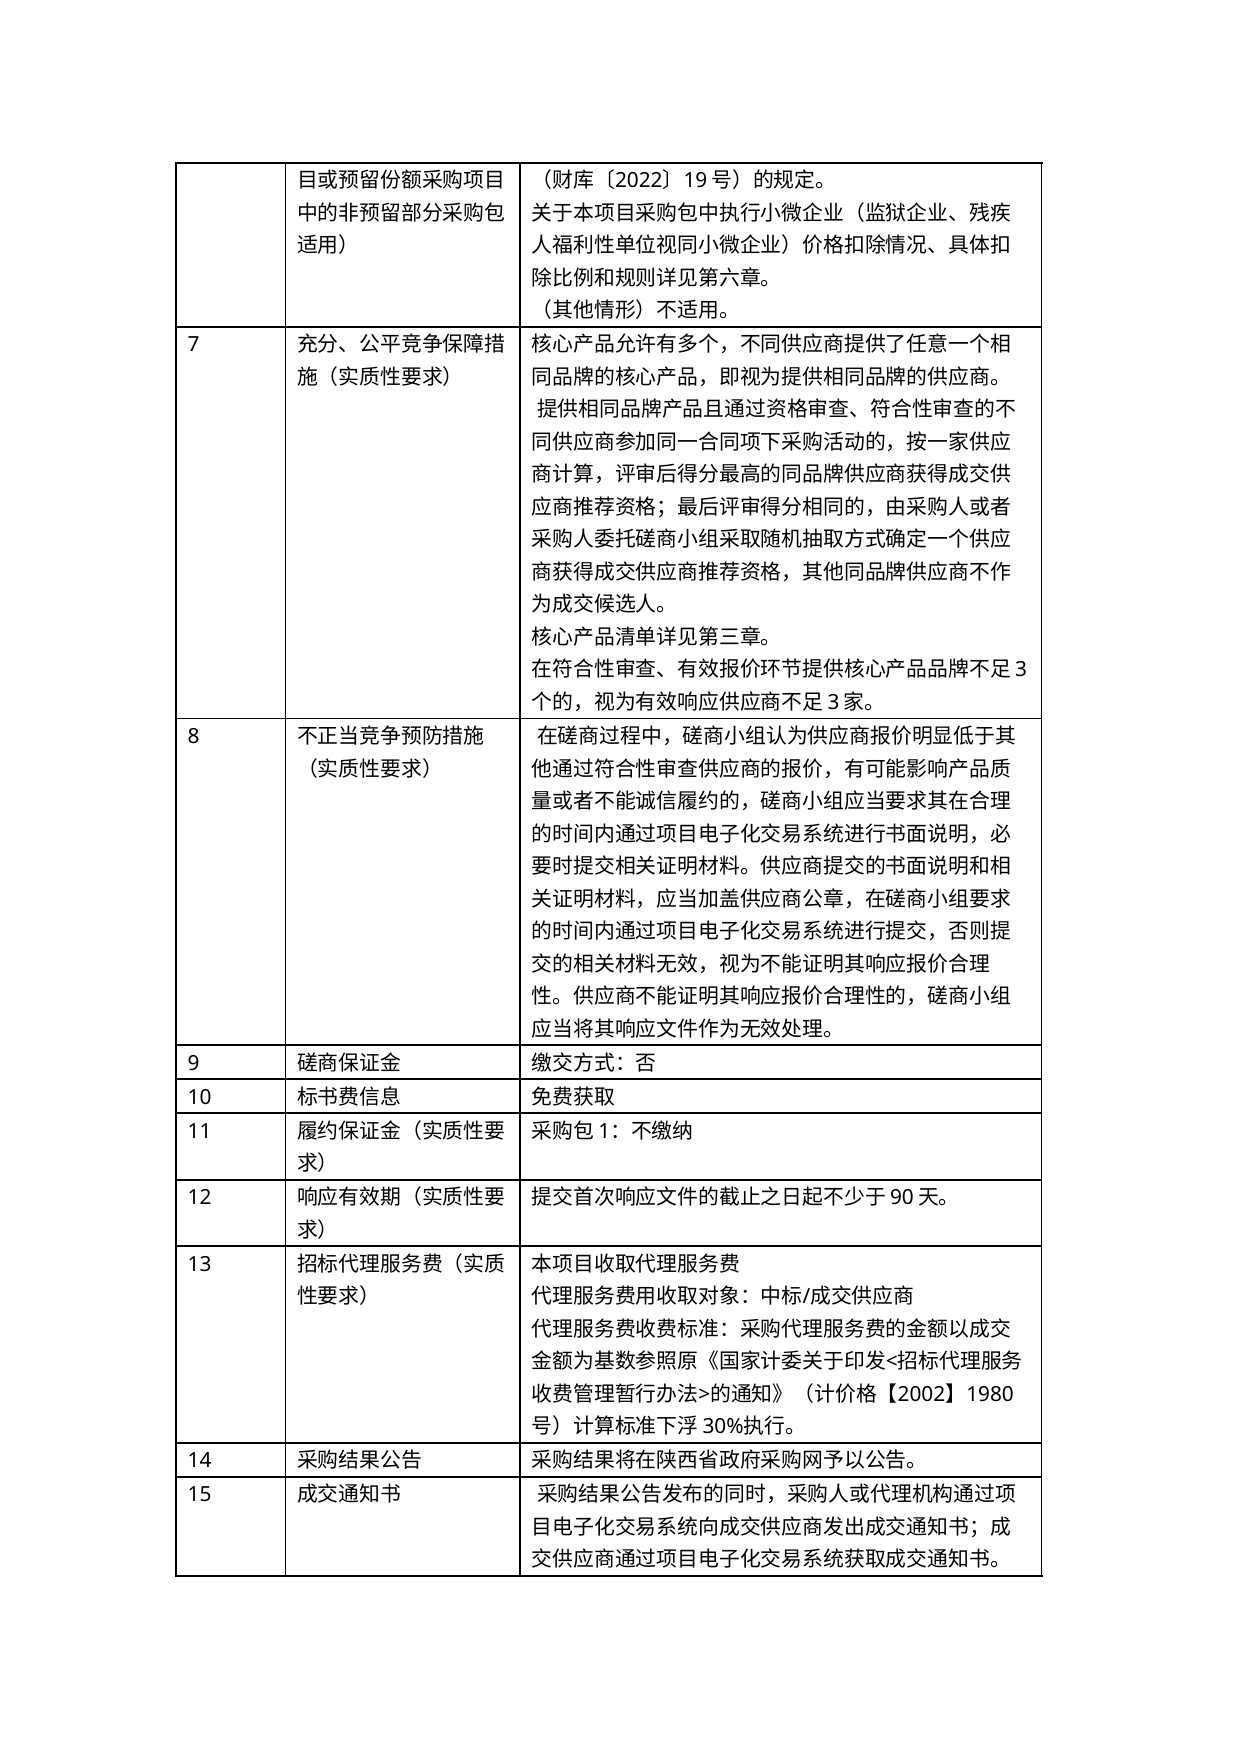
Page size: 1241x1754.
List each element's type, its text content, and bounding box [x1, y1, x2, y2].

table_cell 履约保证金（实质性要求） [286, 1114, 519, 1179]
table_cell 免费获取 [521, 1080, 1041, 1112]
table_cell 6 [177, 164, 285, 326]
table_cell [286, 164, 519, 326]
table_cell 采购结果公告发布的同时，采购人或代理机构通过项目电子化交易系统向成交供应商发出成交通知书；成交供应商通过项目电子化交易系统获取成交通知书。 [521, 1478, 1041, 1575]
table_cell 13 [177, 1247, 285, 1442]
table_cell 核心产品允许有多个，不同供应商提供了任意一个相同品牌的核心产品，即视为提供相同品牌的供应商。 提供相同品牌产品且通过资格审查、符合性审查的不同供应商参加同一合同项下采购活动的，按一家供应商计算，评审后得分最高的同品牌供应商获得成交供应商推荐资格；最后评审得分相同的，由采购人或者采购人委托磋商小组采取随机抽取方式确定一个供应商获得成交供应商推荐资格，其他同品牌供应商不作为成交候选人。 核心产品清单详见第三章。 在符合性审查、有效报价环节提供核心产品品牌不足3个的，视为有效响应供应商不足3家。 [521, 328, 1041, 718]
table_cell 采购结果将在陕西省政府采购网予以公告。 [521, 1444, 1041, 1476]
table_cell 磋商保证金 [286, 1046, 519, 1078]
table_cell 缴交方式：否 [521, 1046, 1041, 1078]
table_cell 成交通知书 [286, 1478, 519, 1575]
table_cell 8 [177, 719, 285, 1044]
table_cell 12 [177, 1181, 285, 1245]
table_cell 在磋商过程中，磋商小组认为供应商报价明显低于其他通过符合性审查供应商的报价，有可能影响产品质量或者不能诚信履约的，磋商小组应当要求其在合理的时间内通过项目电子化交易系统进行书面说明，必要时提交相关证明材料。供应商提交的书面说明和相关证明材料，应当加盖供应商公章，在磋商小组要求的时间内通过项目电子化交易系统进行提交，否则提交的相关材料无效，视为不能证明其响应报价合理性。供应商不能证明其响应报价合理性的，磋商小组应当将其响应文件作为无效处理。 [521, 719, 1041, 1044]
table_cell 提交首次响应文件的截止之日起不少于90天。 [521, 1181, 1041, 1245]
table_cell 响应有效期（实质性要求） [286, 1181, 519, 1245]
table_cell 采购包1：不缴纳 [521, 1114, 1041, 1179]
table_cell 10 [177, 1080, 285, 1112]
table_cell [521, 164, 1041, 326]
table_cell 7 [177, 328, 285, 718]
table_cell 充分、公平竞争保障措施（实质性要求） [286, 328, 519, 718]
table_cell 15 [177, 1478, 285, 1575]
table_cell 不正当竞争预防措施（实质性要求） [286, 719, 519, 1044]
table_cell 招标代理服务费（实质性要求） [286, 1247, 519, 1442]
table_cell 11 [177, 1114, 285, 1179]
table_cell 9 [177, 1046, 285, 1078]
table_cell 采购结果公告 [286, 1444, 519, 1476]
table_cell 14 [177, 1444, 285, 1476]
table_cell 标书费信息 [286, 1080, 519, 1112]
table_cell 本项目收取代理服务费 代理服务费用收取对象：中标/成交供应商 代理服务费收费标准：采购代理服务费的金额以成交金额为基数参照原《国家计委关于印发<招标代理服务收费管理暂行办法>的通知》（计价格【2002】1980号）计算标准下浮30%执行。 [521, 1247, 1041, 1442]
